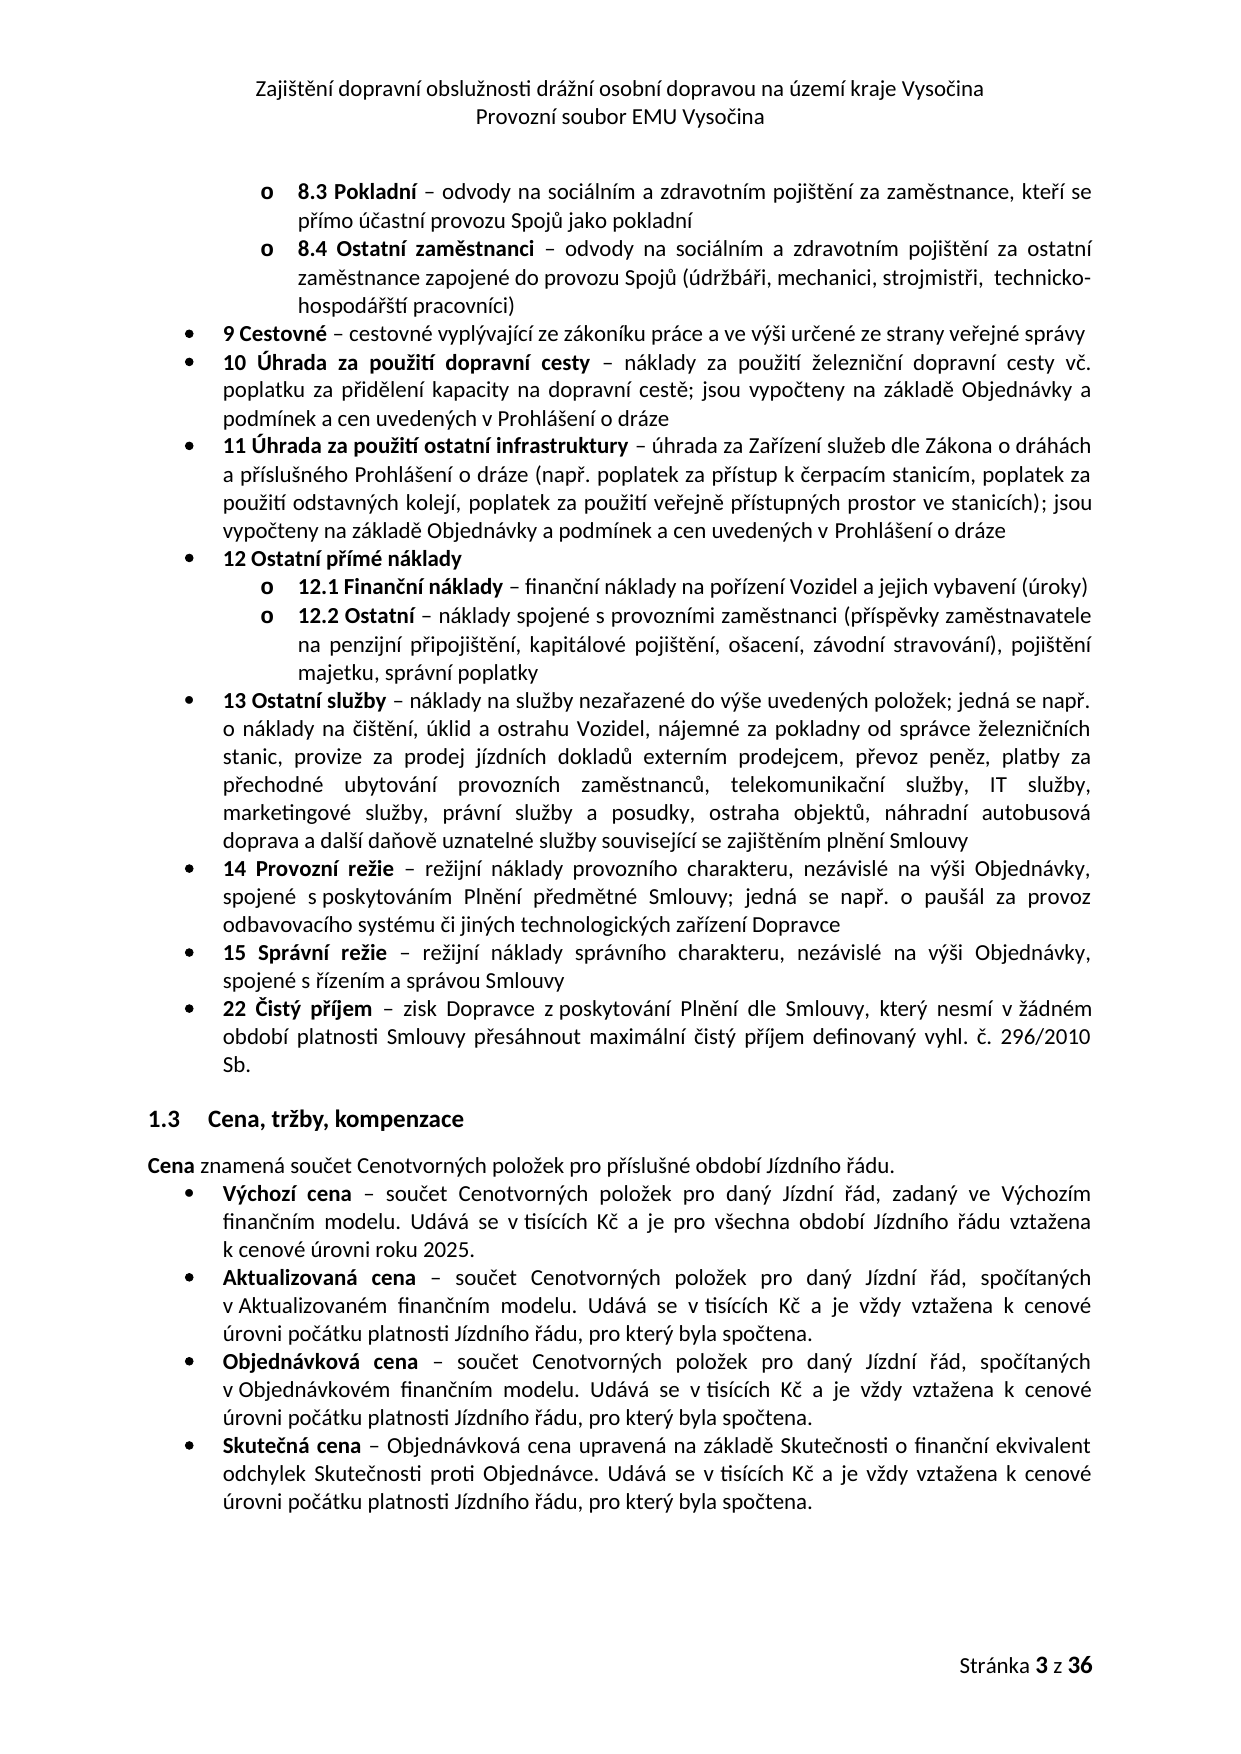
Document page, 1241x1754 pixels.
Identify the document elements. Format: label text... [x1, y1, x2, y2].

list 11 Úhrada za použití ostatní infrastruktury – úhrada za Zařízení služeb dle Zákona o dráhách a příslušného Prohlášení o dráze (např. poplatek za přístup k čerpacím stanicím, poplatek za použití odstavných kolejí, poplatek za použití veřejně přístupných prostor ve stanicích); jsou vypočteny na základě Objednávky a podmínek a cen uvedených v Prohlášení o dráze [185, 432, 1092, 544]
list Skutečná cena – Objednávková cena upravená na základě Skutečnosti o finanční ekvivalent odchylek Skutečnosti proti Objednávce. Udává se v tisících Kč a je vždy vztažena k cenové úrovni počátku platnosti Jízdního řádu, pro který byla spočtena. [185, 1431, 1092, 1515]
list 8.4 Ostatní zaměstnanci – odvody na sociálním a zdravotním pojištění za ostatní zaměstnance zapojené do provozu Spojů (údržbáři, mechanici, strojmistři, technicko-hospodářští pracovníci) [260, 234, 1092, 319]
list 9 Cestovné – cestovné vyplývající ze zákoníku práce a ve výši určené ze strany veřejné správy [185, 319, 1092, 348]
list 13 Ostatní služby – náklady na služby nezařazené do výše uvedených položek; jedná se např. o náklady na čištění, úklid a ostrahu Vozidel, nájemné za pokladny od správce železničních stanic, provize za prodej jízdních dokladů externím prodejcem, převoz peněz, platby za přechodné ubytování provozních zaměstnanců, telekomunikační služby, IT služby, marketingové služby, právní služby a posudky, ostraha objektů, náhradní autobusová doprava a další daňově uznatelné služby související se zajištěním plnění Smlouvy [185, 686, 1092, 854]
list 8.3 Pokladní – odvody na sociálním a zdravotním pojištění za zaměstnance, kteří se přímo účastní provozu Spojů jako pokladní [260, 177, 1092, 234]
subtitle Cena, tržby, kompenzace [148, 1103, 1092, 1134]
list 22 Čistý příjem – zisk Dopravce z poskytování Plnění dle Smlouvy, který nesmí v žádném období platnosti Smlouvy přesáhnout maximální čistý příjem definovaný vyhl. č. 296/2010 Sb. [185, 994, 1092, 1078]
list 14 Provozní režie – režijní náklady provozního charakteru, nezávislé na výši Objednávky, spojené s poskytováním Plnění předmětné Smlouvy; jedná se např. o paušál za provoz odbavovacího systému či jiných technologických zařízení Dopravce [185, 854, 1092, 938]
list 12 Ostatní přímé náklady [185, 544, 1092, 572]
list 12.1 Finanční náklady – finanční náklady na pořízení Vozidel a jejich vybavení (úroky) [260, 572, 1092, 601]
text Cena znamená součet Cenotvorných položek pro příslušné období Jízdního řádu. [148, 1151, 1092, 1179]
list 12.2 Ostatní – náklady spojené s provozními zaměstnanci (příspěvky zaměstnavatele na penzijní připojištění, kapitálové pojištění, ošacení, závodní stravování), pojištění majetku, správní poplatky [260, 601, 1092, 686]
list Aktualizovaná cena – součet Cenotvorných položek pro daný Jízdní řád, spočítaných v Aktualizovaném finančním modelu. Udává se v tisících Kč a je vždy vztažena k cenové úrovni počátku platnosti Jízdního řádu, pro který byla spočtena. [185, 1263, 1092, 1347]
list 10 Úhrada za použití dopravní cesty – náklady za použití železniční dopravní cesty vč. poplatku za přidělení kapacity na dopravní cestě; jsou vypočteny na základě Objednávky a podmínek a cen uvedených v Prohlášení o dráze [185, 348, 1092, 432]
list Výchozí cena – součet Cenotvorných položek pro daný Jízdní řád, zadaný ve Výchozím finančním modelu. Udává se v tisících Kč a je pro všechna období Jízdního řádu vztažena k cenové úrovni roku 2025. [185, 1179, 1092, 1263]
list 15 Správní režie – režijní náklady správního charakteru, nezávislé na výši Objednávky, spojené s řízením a správou Smlouvy [185, 938, 1092, 994]
list Objednávková cena – součet Cenotvorných položek pro daný Jízdní řád, spočítaných v Objednávkovém finančním modelu. Udává se v tisících Kč a je vždy vztažena k cenové úrovni počátku platnosti Jízdního řádu, pro který byla spočtena. [185, 1347, 1092, 1431]
